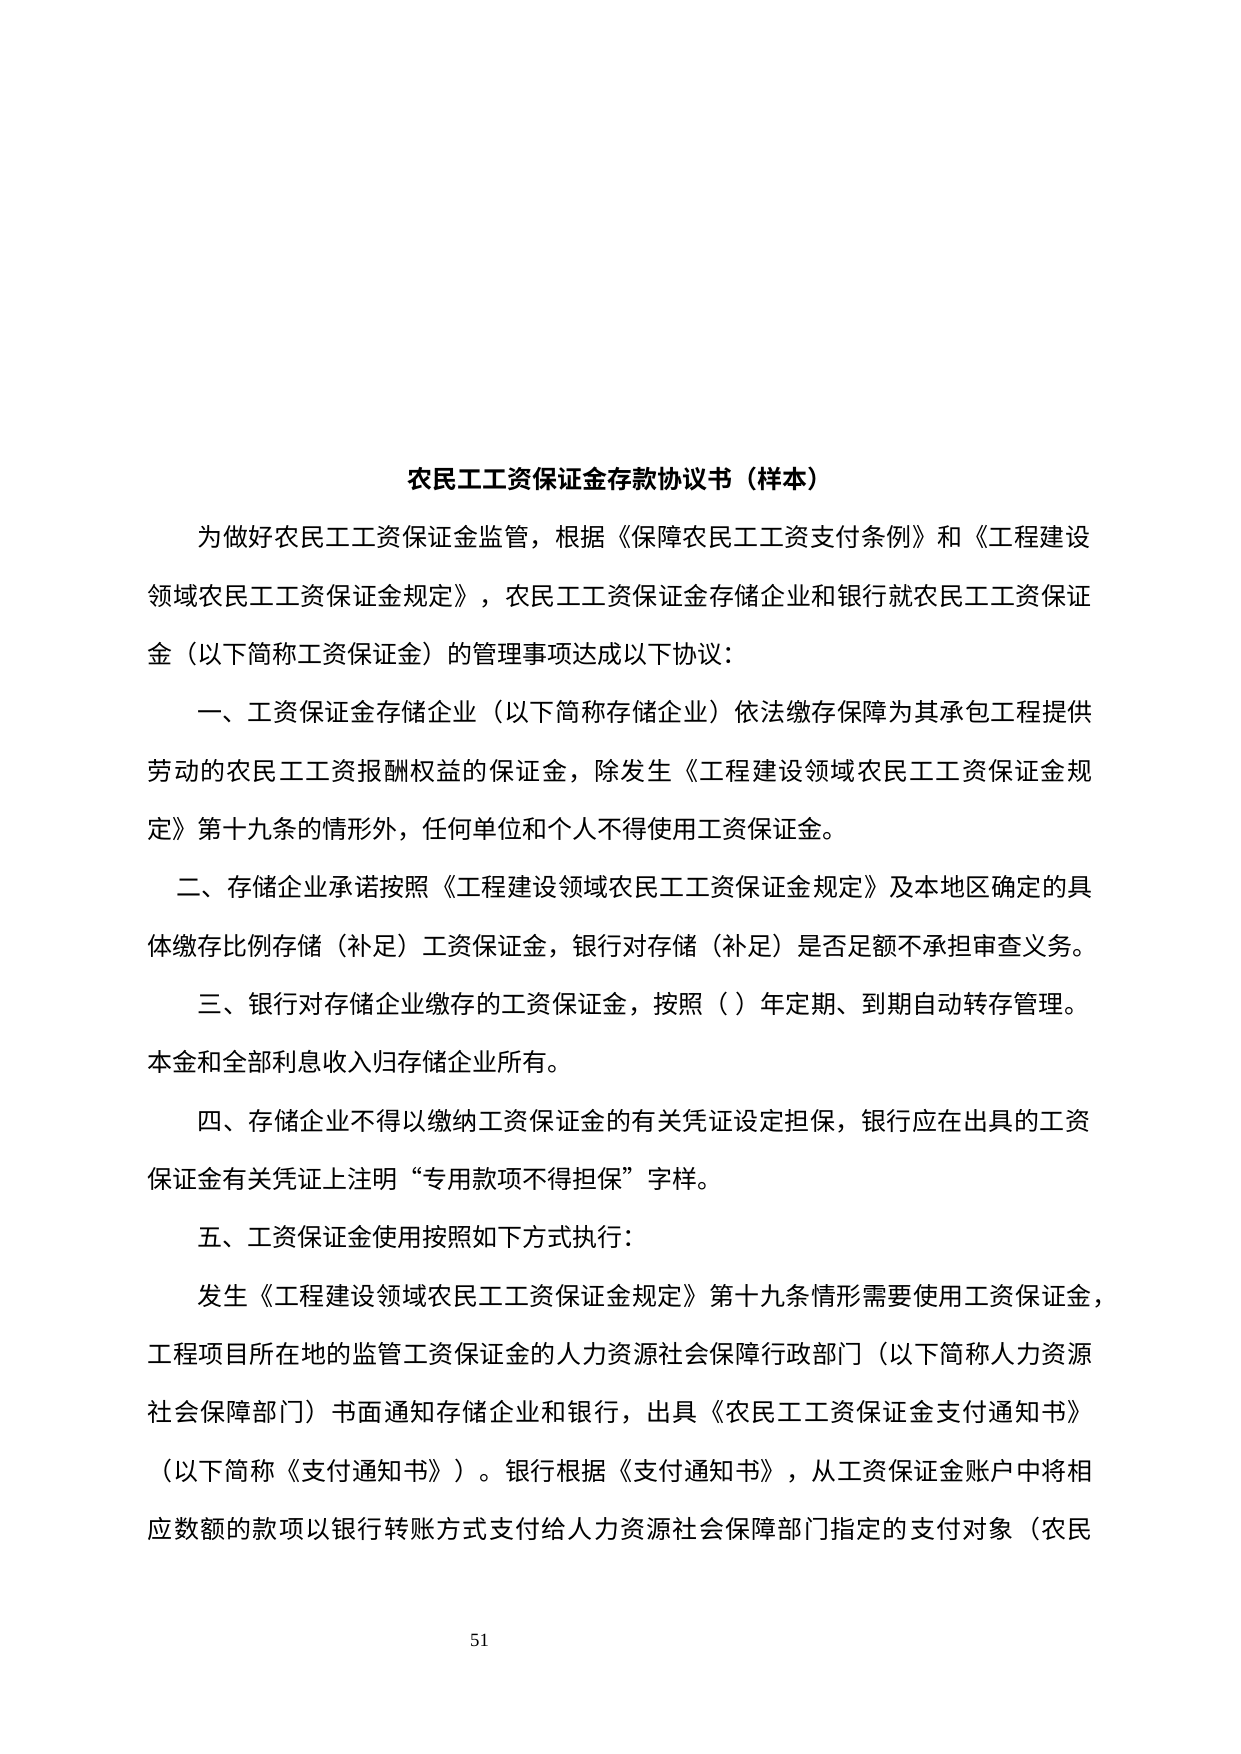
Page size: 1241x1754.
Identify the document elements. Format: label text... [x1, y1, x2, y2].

text 三、银行对存储企业缴存的工资保证金，按照（ ）年定期、到期自动转存管理。本金和全部利息收入归存储企业所有。 [148, 967, 1093, 1083]
text 为做好农民工工资保证金监管，根据《保障农民工工资支付条例》和《工程建设领域农民工工资保证金规定》，农民工工资保证金存储企业和银行就农民工工资保证金（以下简称工资保证金）的管理事项达成以下协议： [148, 500, 1093, 675]
text 五、工资保证金使用按照如下方式执行： [148, 1200, 1093, 1258]
list 工资保证金存储企业（以下简称存储企业）依法缴存保障为其承包工程提供劳动的农民工工资报酬权益的保证金，除发生《工程建设领域农民工工资保证金规定》第十九条的情形外，任何单位和个人不得使用工资保证金。 [148, 675, 1093, 850]
list 二、存储企业承诺按照《工程建设领域农民工工资保证金规定》及本地区确定的具体缴存比例存储（补足）工资保证金，银行对存储（补足）是否足额不承担审查义务。 [148, 850, 1093, 967]
text 农民工工资保证金存款协议书（样本） [148, 442, 1093, 500]
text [148, 1258, 1093, 1550]
text 四、存储企业不得以缴纳工资保证金的有关凭证设定担保，银行应在出具的工资保证金有关凭证上注明“专用款项不得担保”字样。 [148, 1083, 1093, 1200]
